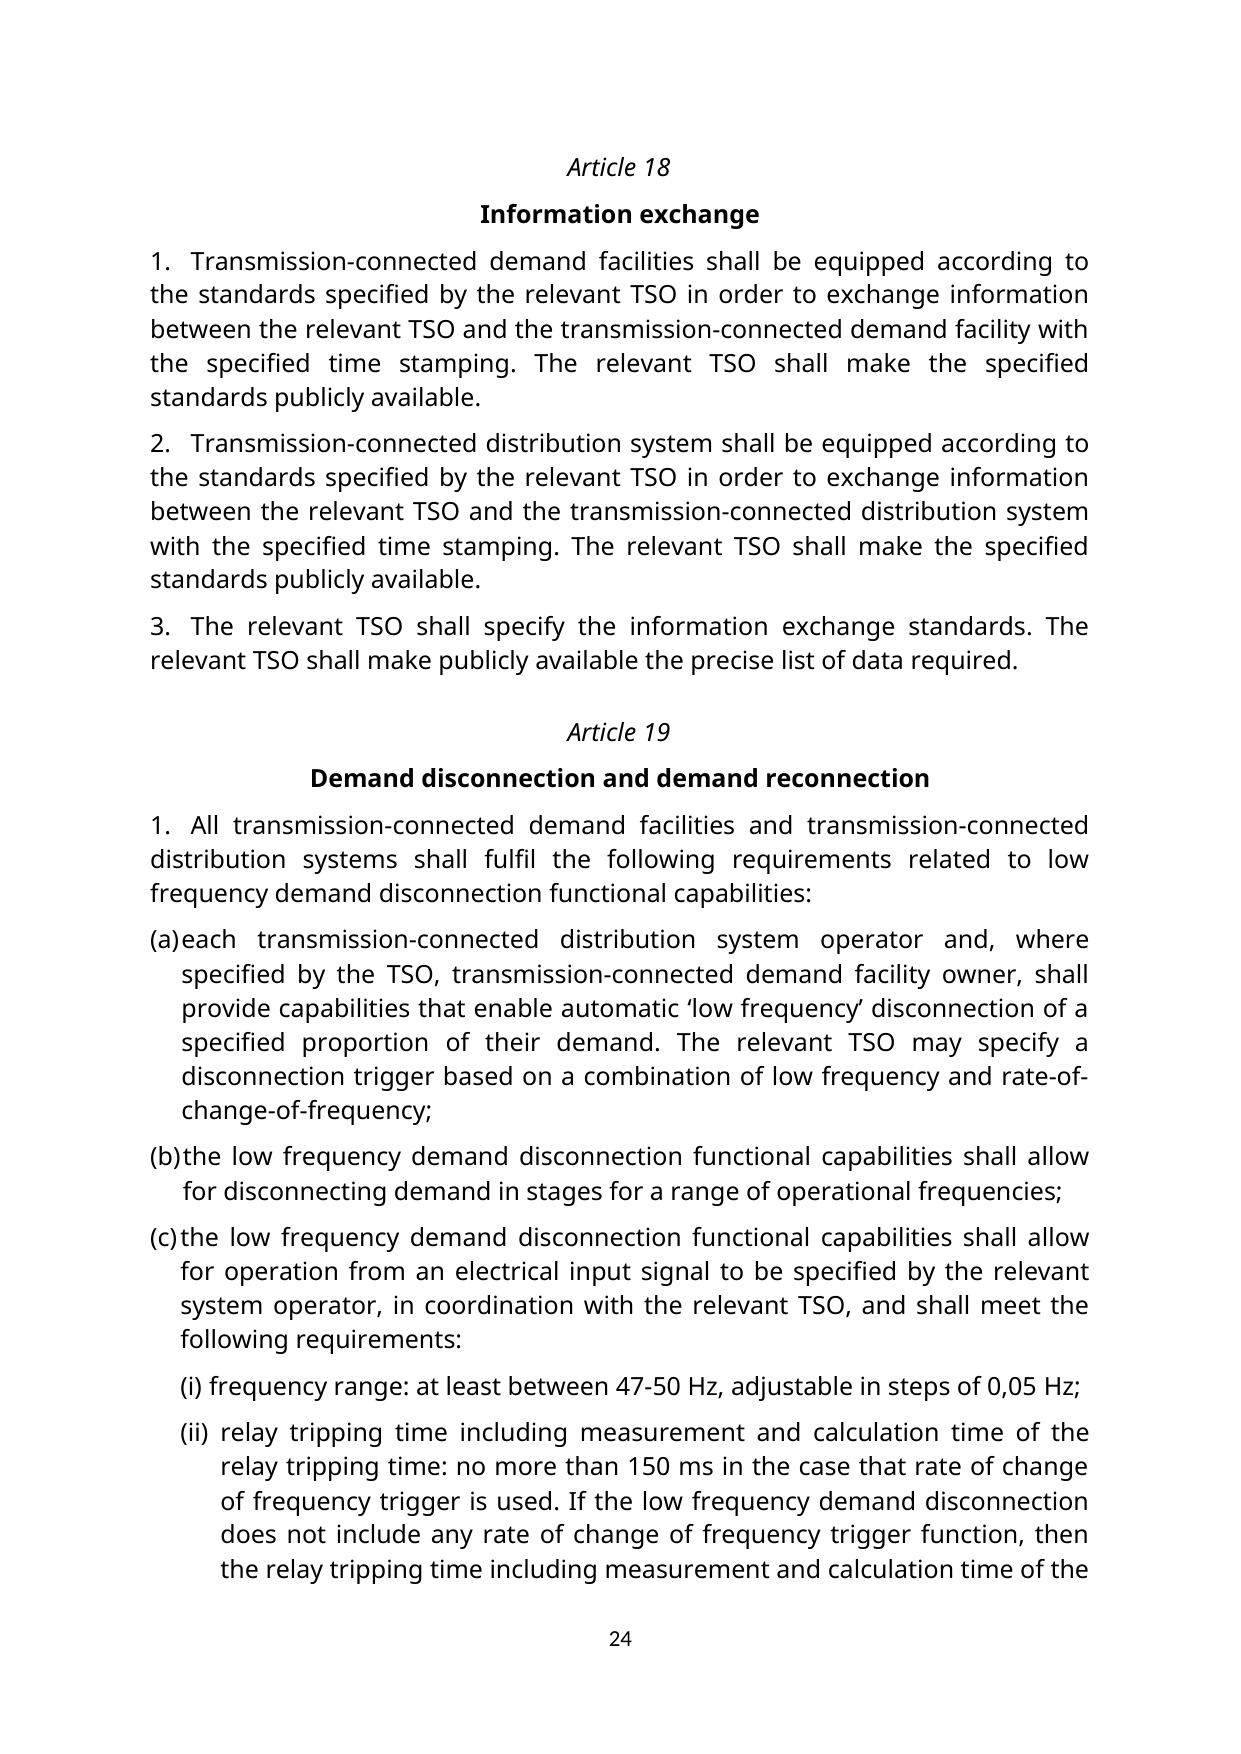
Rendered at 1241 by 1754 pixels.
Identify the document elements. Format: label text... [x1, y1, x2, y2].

text Information exchange [150, 197, 1090, 231]
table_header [180, 1207, 1090, 1585]
text Article 19 [150, 714, 1090, 748]
table_header (c) [150, 1207, 180, 1585]
text 2. Transmission-connected distribution system shall be equipped according to the standards specified by the relevant TSO in order to exchange information between the relevant TSO and the transmission-connected distribution system with the specified time stamping. The relevant TSO shall make the specified standards publicly available. [150, 426, 1090, 596]
text Article 18 [150, 150, 1090, 184]
table_header (b) [150, 1127, 183, 1207]
text 3. The relevant TSO shall specify the information exchange standards. The relevant TSO shall make publicly available the precise list of data required. [150, 609, 1090, 677]
text Demand disconnection and demand reconnection [150, 761, 1090, 795]
text 1. Transmission-connected demand facilities shall be equipped according to the standards specified by the relevant TSO in order to exchange information between the relevant TSO and the transmission-connected demand facility with the specified time stamping. The relevant TSO shall make the specified standards publicly available. [150, 243, 1090, 413]
table_header (a) [150, 910, 181, 1127]
table_header the low frequency demand disconnection functional capabilities shall allow for disconnecting demand in stages for a range of operational frequencies; [183, 1127, 1090, 1207]
table_header each transmission-connected distribution system operator and, where specified by the TSO, transmission-connected demand facility owner, shall provide capabilities that enable automatic ‘low frequency’ disconnection of a specified proportion of their demand. The relevant TSO may specify a disconnection trigger based on a combination of low frequency and rate-of-change-of-frequency; [181, 910, 1090, 1127]
text 1. All transmission-connected demand facilities and transmission-connected distribution systems shall fulfil the following requirements related to low frequency demand disconnection functional capabilities: [150, 807, 1090, 910]
